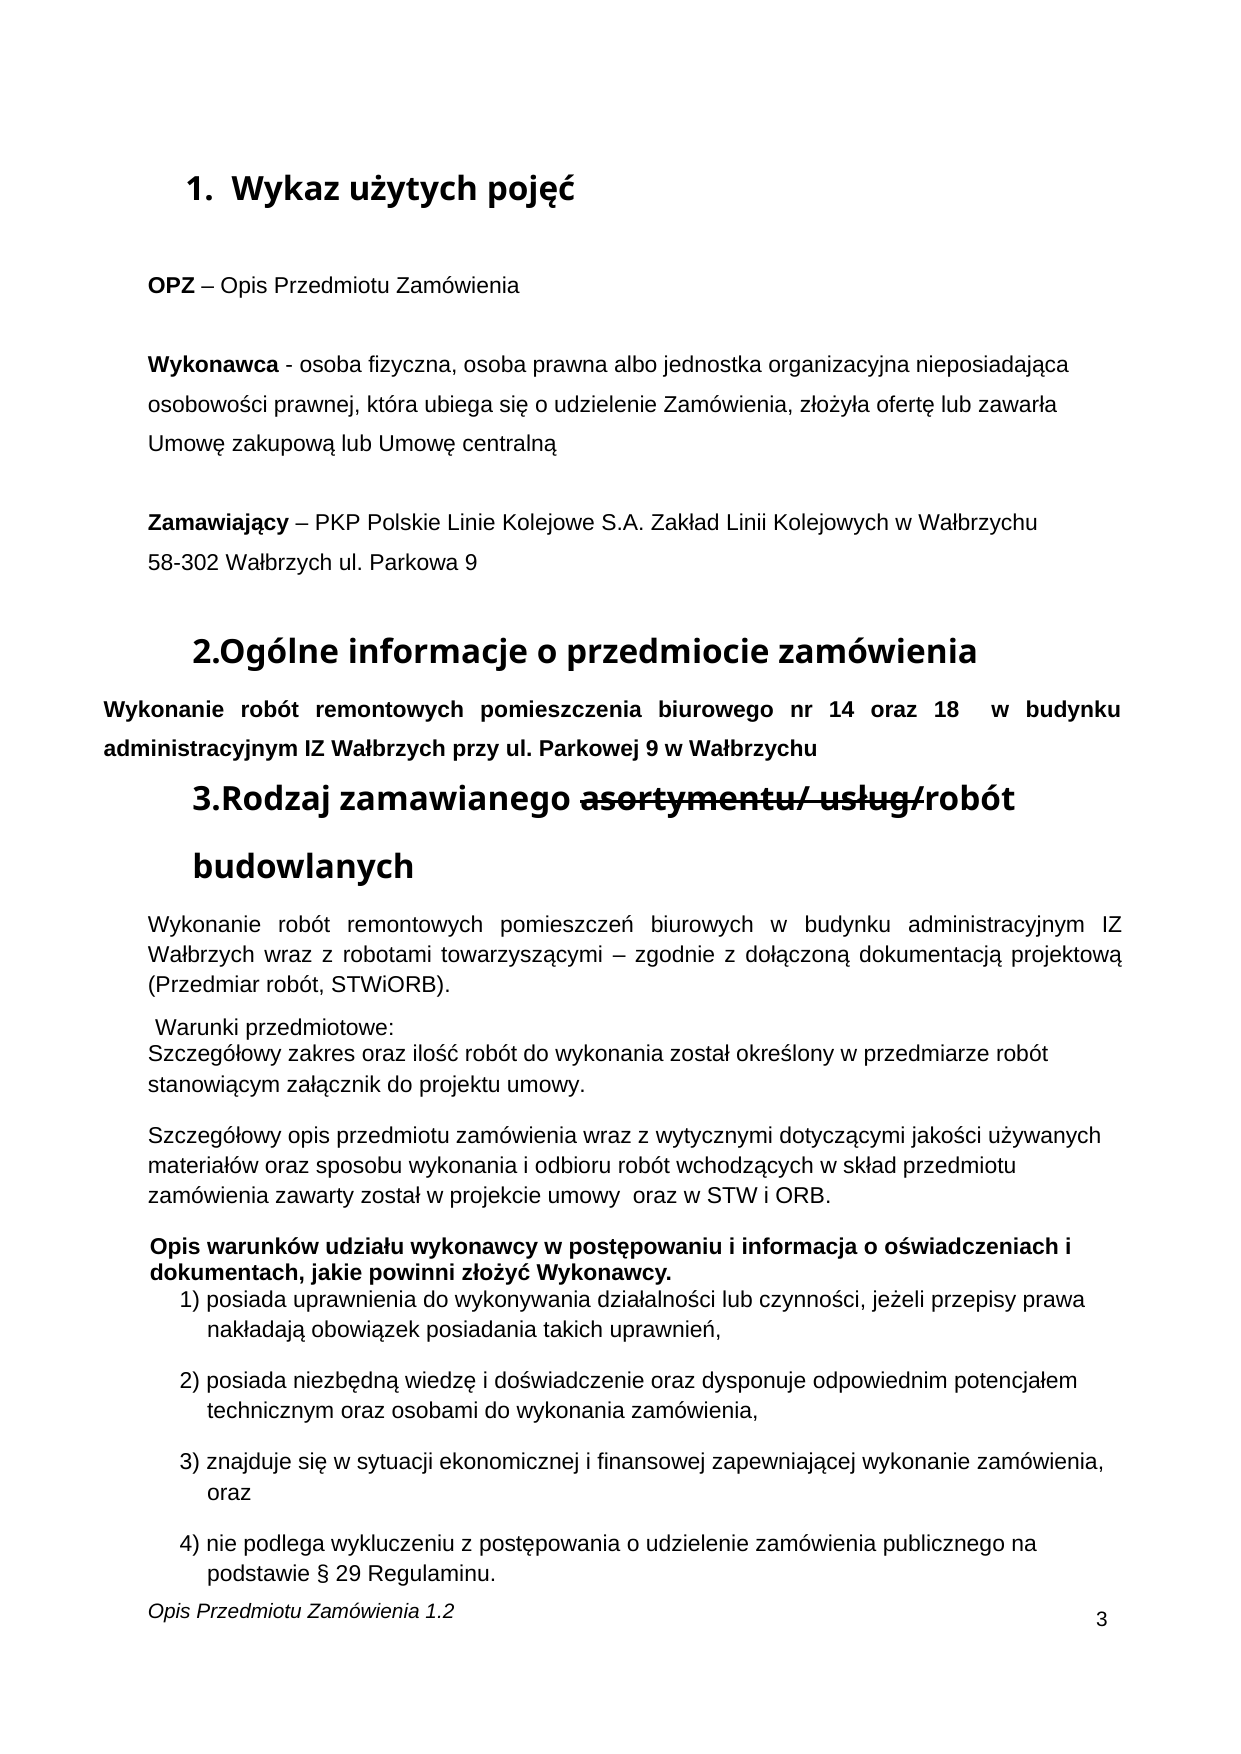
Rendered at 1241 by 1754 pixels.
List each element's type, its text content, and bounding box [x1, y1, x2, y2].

text OPZ – Opis Przedmiotu Zamówienia [148, 272, 1122, 298]
text Wykonawca - osoba fizyczna, osoba prawna albo jednostka organizacyjna nieposiadająca osobowości prawnej, która ubiega się o udzielenie Zamówienia, złożyła ofertę lub zawarła Umowę zakupową lub Umowę centralną [148, 351, 1122, 456]
text 3) znajduje się w sytuacji ekonomicznej i finansowej zapewniającej wykonanie zamówienia, oraz [148, 1448, 1122, 1505]
text Warunki przedmiotowe: [148, 1014, 1122, 1040]
text 4) nie podlega wykluczeniu z postępowania o udzielenie zamówienia publicznego na podstawie § 29 Regulaminu. [148, 1529, 1122, 1586]
text Wykonanie robót remontowych pomieszczenia biurowego nr 14 oraz 18 w budynku administracyjnym IZ Wałbrzych przy ul. Parkowej 9 w Wałbrzychu [103, 696, 1122, 761]
subtitle Opis warunków udziału wykonawcy w postępowaniu i informacja o oświadczeniach i dokumentach, jakie powinni złożyć Wykonawcy. [149, 1233, 1122, 1286]
text Zamawiający – PKP Polskie Linie Kolejowe S.A. Zakład Linii Kolejowych w Wałbrzychu 58-302 Wałbrzych ul. Parkowa 9 [148, 509, 1122, 575]
text 2) posiada niezbędną wiedzę i doświadczenie oraz dysponuje odpowiednim potencjałem technicznym oraz osobami do wykonania zamówienia, [148, 1367, 1122, 1423]
text Szczegółowy opis przedmiotu zamówienia wraz z wytycznymi dotyczącymi jakości używanych materiałów oraz sposobu wykonania i odbioru robót wchodzących w skład przedmiotu zamówienia zawarty został w projekcie umowy oraz w STW i ORB. [148, 1122, 1122, 1208]
text Wykonanie robót remontowych pomieszczeń biurowych w budynku administracyjnym IZ Wałbrzych wraz z robotami towarzyszącymi – zgodnie z dołączoną dokumentacją projektową (Przedmiar robót, STWiORB). [148, 911, 1122, 998]
text 1) posiada uprawnienia do wykonywania działalności lub czynności, jeżeli przepisy prawa nakładają obowiązek posiadania takich uprawnień, [148, 1286, 1122, 1342]
text Szczegółowy zakres oraz ilość robót do wykonania został określony w przedmiarze robót stanowiącym załącznik do projektu umowy. [148, 1040, 1122, 1097]
subtitle 3.Rodzaj zamawianego asortymentu/ usług/robót budowlanych [192, 774, 1122, 888]
subtitle Wykaz użytych pojęć [185, 164, 1122, 210]
subtitle 2.Ogólne informacje o przedmiocie zamówienia [192, 627, 1122, 673]
